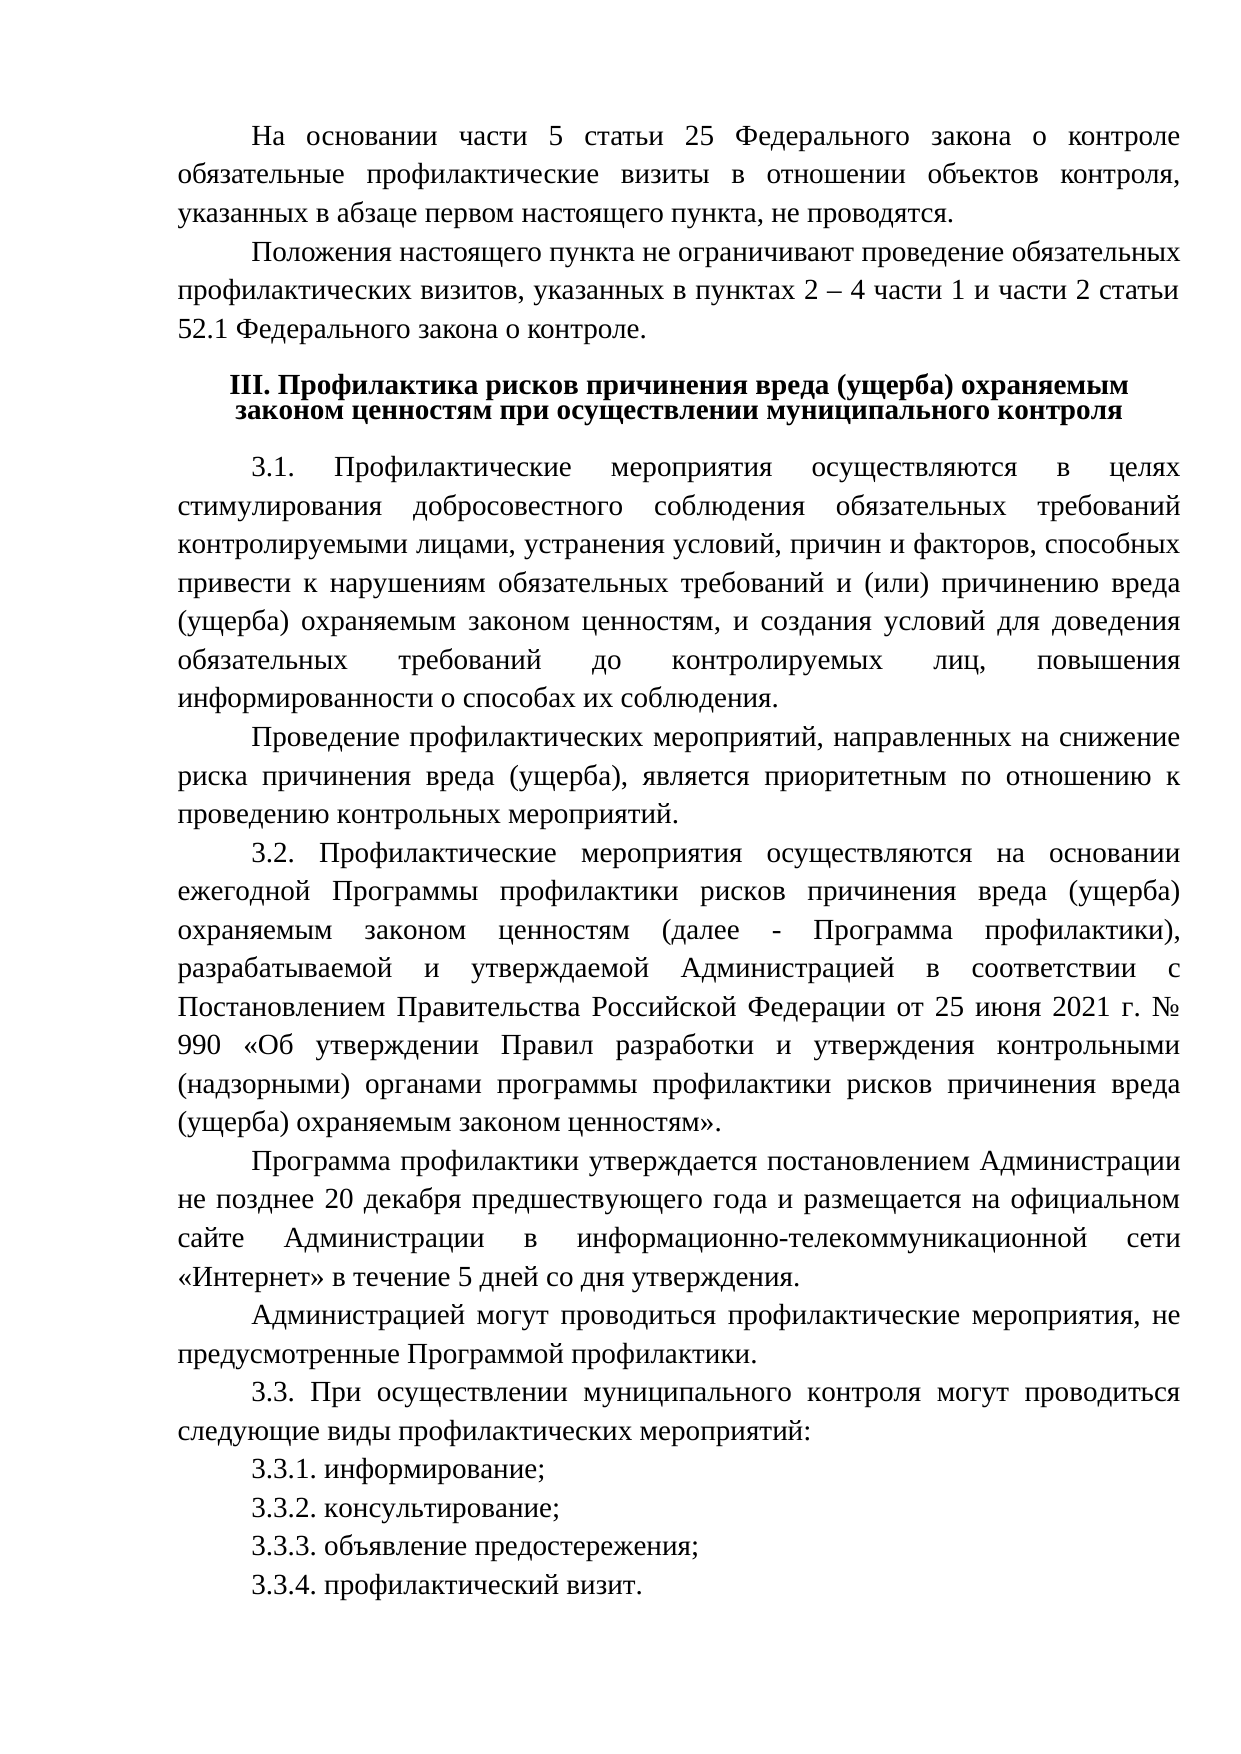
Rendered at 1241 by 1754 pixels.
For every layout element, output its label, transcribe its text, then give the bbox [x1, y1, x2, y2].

text Положения настоящего пункта не ограничивают проведение обязательных профилактических визитов, указанных в пунктах 2 – 4 части 1 и части 2 статьи 52.1 Федерального закона о контроле. [177, 234, 1181, 272]
text Положения настоящего пункта не ограничивают проведение обязательных профилактических визитов, указанных в пунктах 2 – 4 части 1 и части 2 статьи 52.1 Федерального закона о контроле. [177, 306, 1181, 344]
text 3.3.3. объявление предостережения; [177, 1528, 1181, 1562]
text Программа профилактики утверждается постановлением Администрации не позднее 20 декабря предшествующего года и размещается на официальном сайте Администрации в информационно-телекоммуникационной сети «Интернет» в течение 5 дней со дня утверждения. [177, 1143, 1181, 1292]
text 3.1. Профилактические мероприятия осуществляются в целях стимулирования добросовестного соблюдения обязательных требований контролируемыми лицами, устранения условий, причин и факторов, способных привести к нарушениям обязательных требований и (или) причинению вреда (ущерба) охраняемым законом ценностям, и создания условий для доведения обязательных требований до контролируемых лиц, повышения информированности о способах их соблюдения. [177, 449, 1181, 714]
text III. Профилактика рисков причинения вреда (ущерба) охраняемым законом ценностям при осуществлении муниципального контроля [177, 374, 1181, 424]
text Администрацией могут проводиться профилактические мероприятия, не предусмотренные Программой профилактики. [177, 1297, 1181, 1369]
text На основании части 5 статьи 25 Федерального закона о контроле обязательные профилактические визиты в отношении объектов контроля, указанных в абзаце первом настоящего пункта, не проводятся. [177, 118, 1181, 157]
text 3.3.4. профилактический визит. [177, 1567, 1181, 1601]
text Проведение профилактических мероприятий, направленных на снижение риска причинения вреда (ущерба), является приоритетным по отношению к проведению контрольных мероприятий. [177, 719, 1181, 830]
text 3.3. При осуществлении муниципального контроля могут проводиться следующие виды профилактических мероприятий: [177, 1374, 1181, 1446]
text На основании части 5 статьи 25 Федерального закона о контроле обязательные профилактические визиты в отношении объектов контроля, указанных в абзаце первом настоящего пункта, не проводятся. [177, 190, 1181, 229]
text 3.3.1. информирование; [177, 1451, 1181, 1485]
text 3.3.2. консультирование; [177, 1490, 1181, 1523]
text 3.2. Профилактические мероприятия осуществляются на основании ежегодной Программы профилактики рисков причинения вреда (ущерба) охраняемым законом ценностям (далее - Программа профилактики), разрабатываемой и утверждаемой Администрацией в соответствии с Постановлением Правительства Российской Федерации от 25 июня 2021 г. № 990 «Об утверждении Правил разработки и утверждения контрольными (надзорными) органами программы профилактики рисков причинения вреда (ущерба) охраняемым законом ценностям». [177, 835, 1181, 1138]
